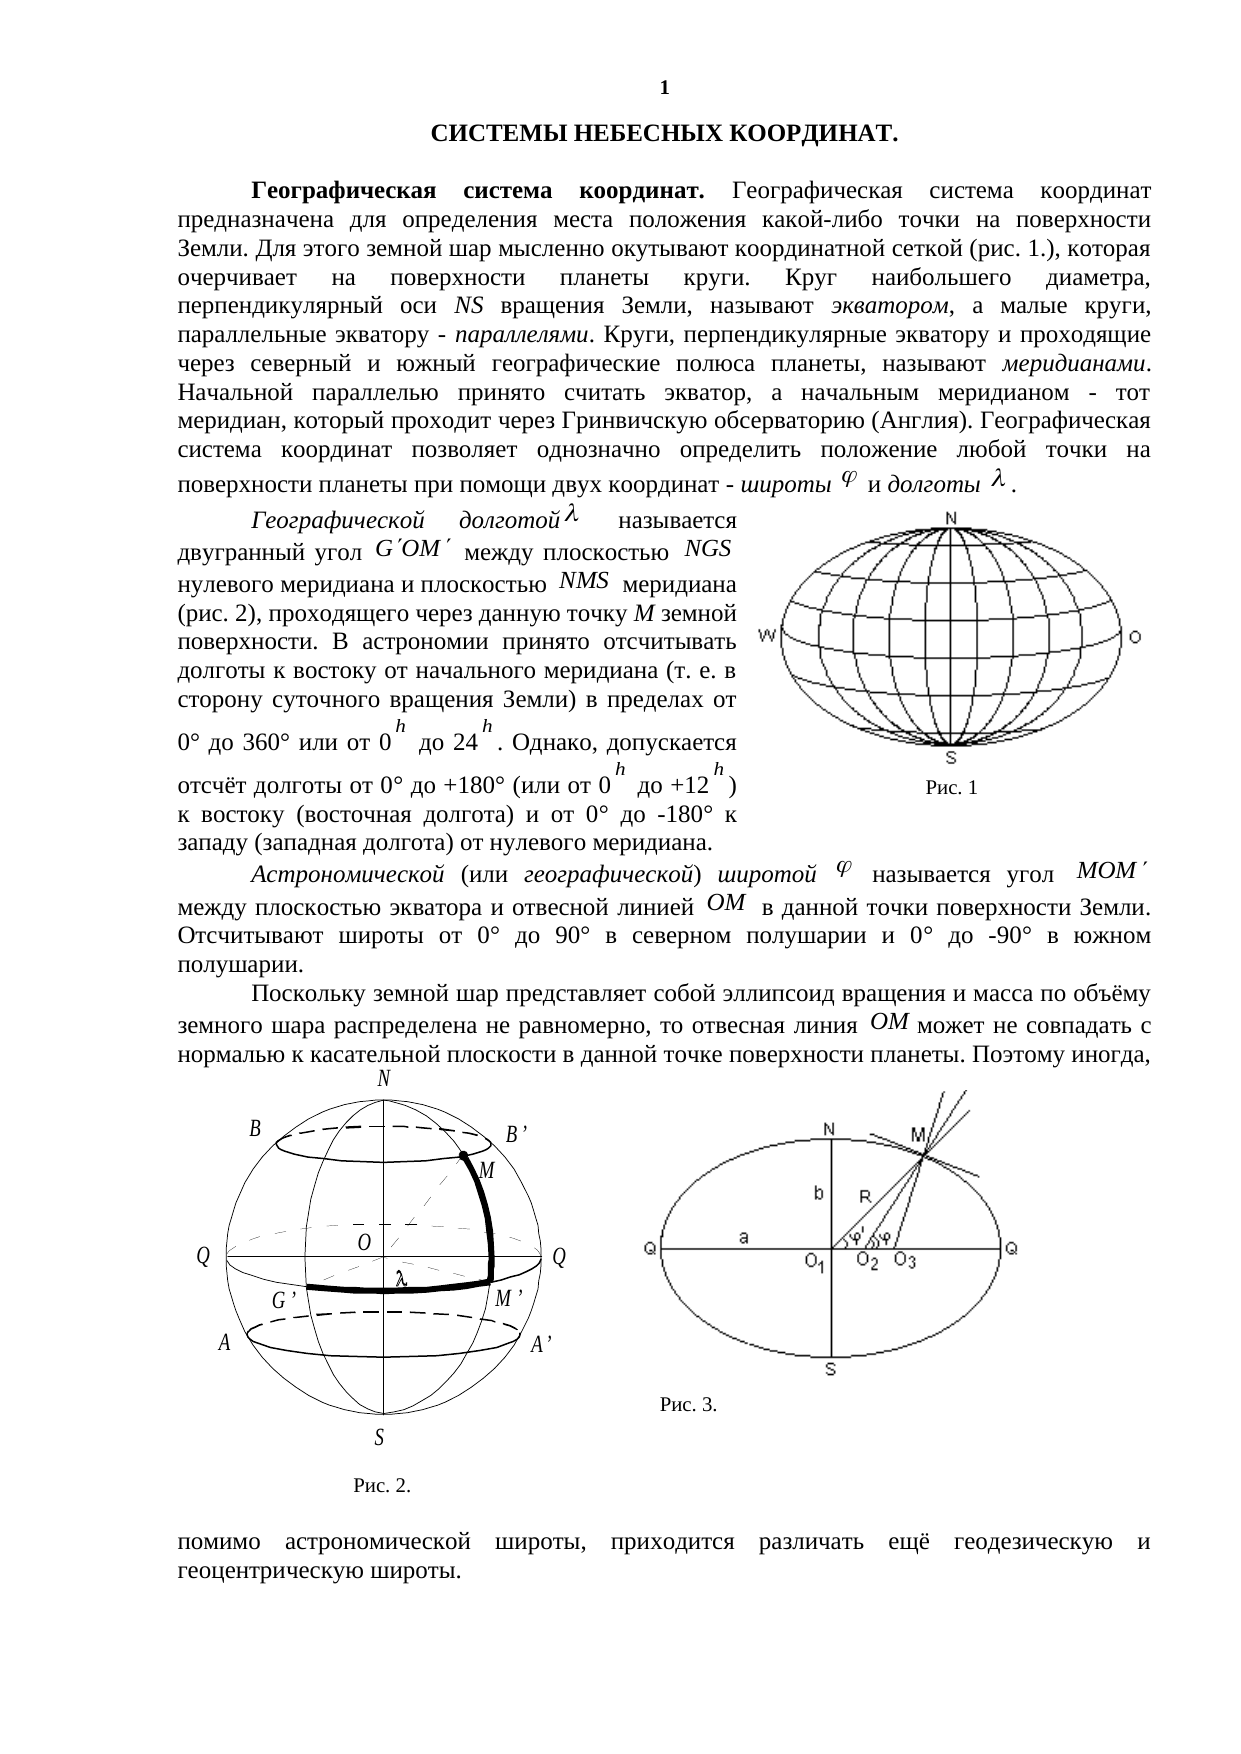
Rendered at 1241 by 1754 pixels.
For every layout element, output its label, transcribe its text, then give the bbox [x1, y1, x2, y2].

text Астрономической (или географической) широтой называется угол между плоскостью экватора и отвесной линией в данной точки поверхности Земли. Отсчитывают широты от 0 до 90 в северном полушарии и 0 до -90 в южном полушарии. [177, 856, 1152, 978]
text Поскольку земной шар представляет собой эллипсоид вращения и масса по объёму земного шара распределена не равномерно, то отвесная линия может не совпадать с нормалью к касательной плоскости в данной точке поверхности планеты. Поэтому иногда, помимо астрономической широты, приходится различать ещё геодезическую и геоцентрическую широты. [177, 978, 1152, 1583]
picture [751, 498, 1152, 775]
text СИСТЕМЫ НЕБЕСНЫХ КООРДИНАТ. [177, 118, 1152, 147]
text Рис. 1 [752, 775, 1152, 799]
text Географическая система координат. Географическая система координат предназначена для определения места положения какой-либо точки на поверхности Земли. Для этого земной шар мысленно окутывают координатной сеткой (рис. 1.), которая очерчивает на поверхности планеты круги. Круг наибольшего диаметра, перпендикулярный оси NS вращения Земли, называют экватором, а малые круги, параллельные экватору - параллелями. Круги, перпендикулярные экватору и проходящие через северный и южный географические полюса планеты, называют меридианами. Начальной параллелью принято считать экватор, а начальным меридианом - тот меридиан, который проходит через Гринвичскую обсерваторию (Англия). Географическая система координат позволяет однозначно определить положение любой точки на поверхности планеты при помощи двух координат - широты и долготы . [177, 176, 1152, 498]
